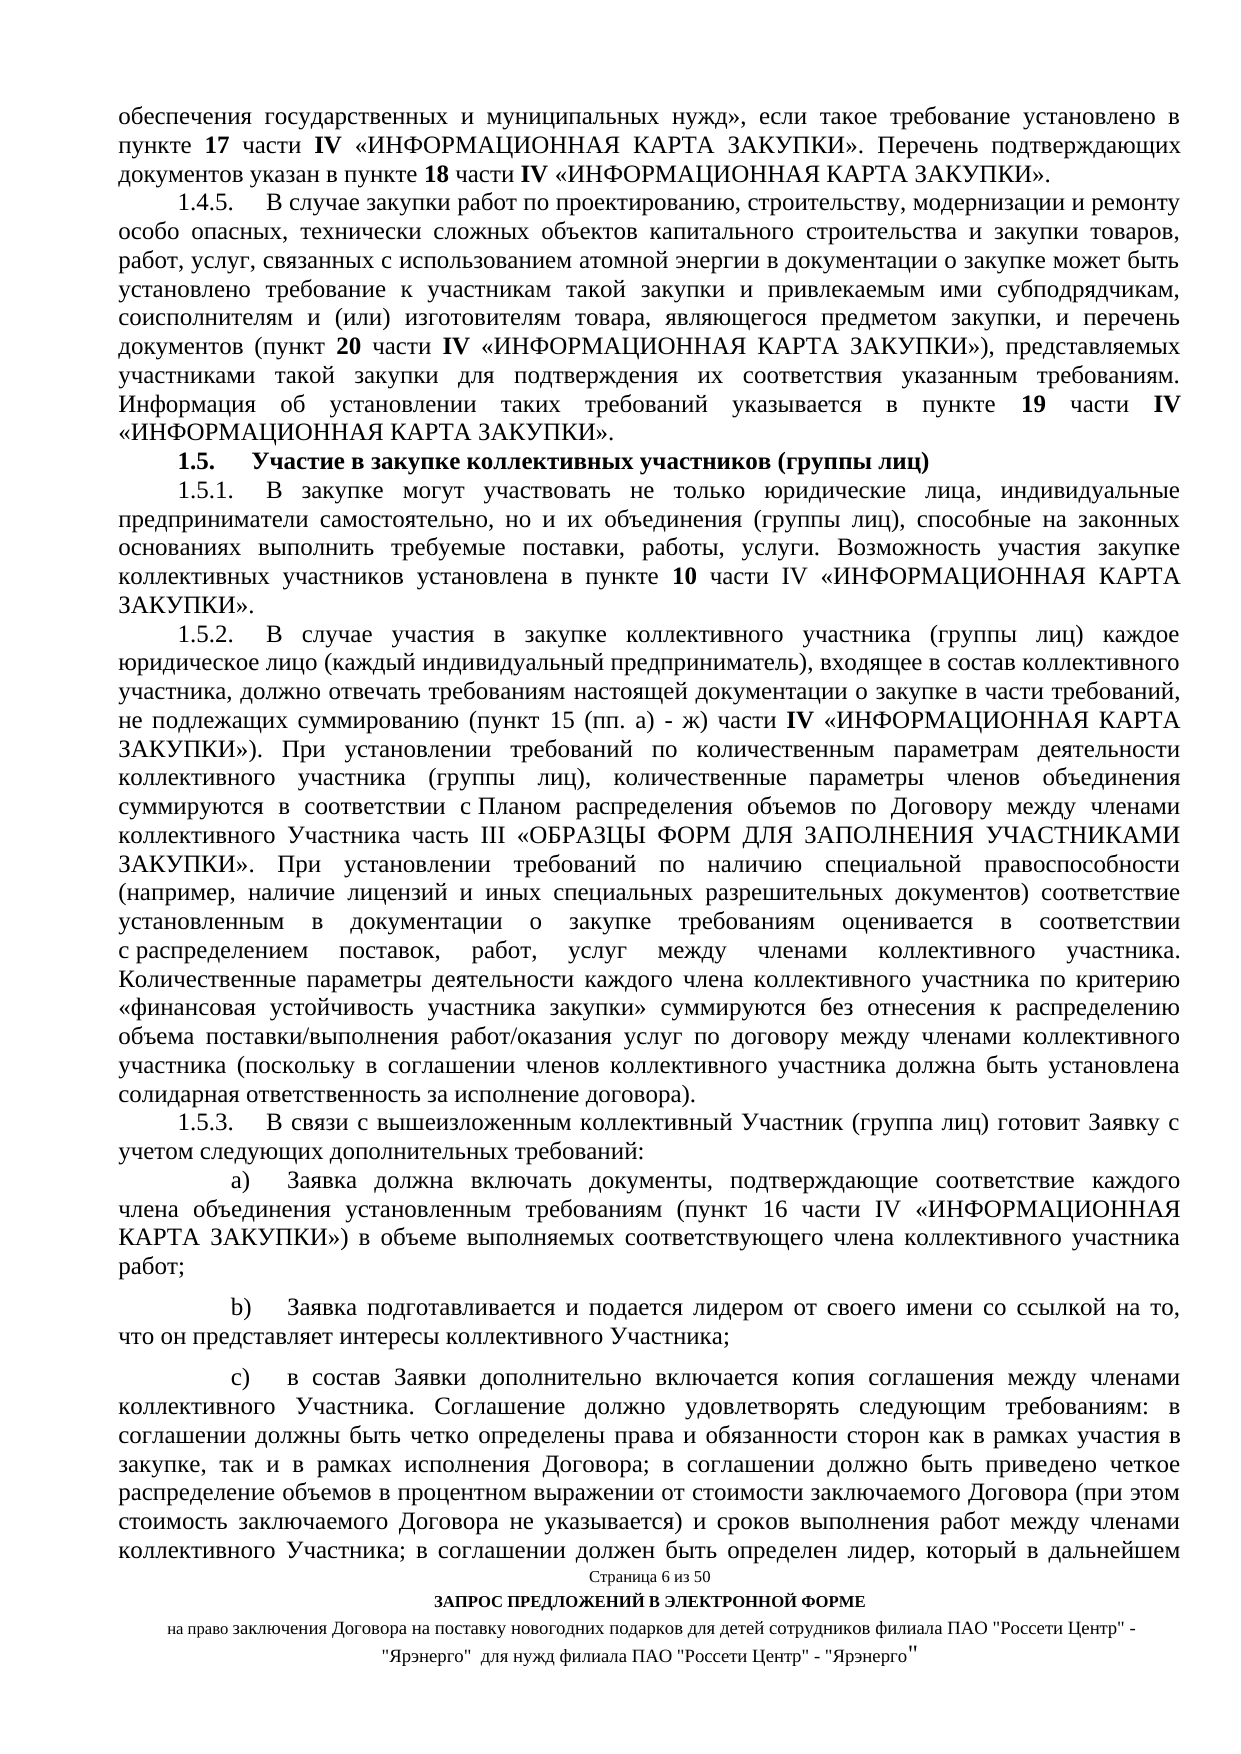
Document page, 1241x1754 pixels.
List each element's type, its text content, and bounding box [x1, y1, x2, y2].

list Заявка должна включать документы, подтверждающие соответствие каждого члена объединения установленным требованиям (пункт 16 части IV «ИНФОРМАЦИОННАЯ КАРТА ЗАКУПКИ») в объеме выполняемых соответствующего члена коллективного участника работ; [118, 1165, 1181, 1280]
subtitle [118, 101, 1181, 187]
subtitle Участие в закупке коллективных участников (группы лиц) [118, 446, 1181, 475]
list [118, 1362, 1181, 1564]
subtitle В связи с вышеизложенным коллективный Участник (группа лиц) готовит Заявку с учетом следующих дополнительных требований: [118, 1107, 1181, 1165]
subtitle В случае закупки работ по проектированию, строительству, модернизации и ремонту особо опасных, технически сложных объектов капитального строительства и закупки товаров, работ, услуг, связанных с использованием атомной энергии в документации о закупке может быть установлено требование к участникам такой закупки и привлекаемым ими субподрядчикам, соисполнителям и (или) изготовителям товара, являющегося предметом закупки, и перечень документов (пункт 20 части IV «ИНФОРМАЦИОННАЯ КАРТА ЗАКУПКИ»), представляемых участниками такой закупки для подтверждения их соответствия указанным требованиям. Информация об установлении таких требований указывается в пункте 19 части IV «ИНФОРМАЦИОННАЯ КАРТА ЗАКУПКИ». [118, 187, 1181, 446]
subtitle В случае участия в закупке коллективного участника (группы лиц) каждое юридическое лицо (каждый индивидуальный предприниматель), входящее в состав коллективного участника, должно отвечать требованиям настоящей документации о закупке в части требований, не подлежащих суммированию (пункт 15 (пп. а) - ж) части IV «ИНФОРМАЦИОННАЯ КАРТА ЗАКУПКИ»). При установлении требований по количественным параметрам деятельности коллективного участника (группы лиц), количественные параметры членов объединения суммируются в соответствии с Планом распределения объемов по Договору между членами коллективного Участника часть III «ОБРАЗЦЫ ФОРМ ДЛЯ ЗАПОЛНЕНИЯ УЧАСТНИКАМИ ЗАКУПКИ». При установлении требований по наличию специальной правоспособности (например, наличие лицензий и иных специальных разрешительных документов) соответствие установленным в документации о закупке требованиям оценивается в соответствии с распределением поставок, работ, услуг между членами коллективного участника. Количественные параметры деятельности каждого члена коллективного участника по критерию «финансовая устойчивость участника закупки» суммируются без отнесения к распределению объема поставки/выполнения работ/оказания услуг по договору между членами коллективного участника (поскольку в соглашении членов коллективного участника должна быть установлена солидарная ответственность за исполнение договора). [118, 619, 1181, 1107]
list Заявка подготавливается и подается лидером от своего имени со ссылкой на то, что он представляет интересы коллективного Участника; [118, 1292, 1181, 1350]
subtitle В закупке могут участвовать не только юридические лица, индивидуальные предприниматели самостоятельно, но и их объединения (группы лиц), способные на законных основаниях выполнить требуемые поставки, работы, услуги. Возможность участия закупке коллективных участников установлена в пункте 10 части IV «ИНФОРМАЦИОННАЯ КАРТА ЗАКУПКИ». [118, 475, 1181, 619]
